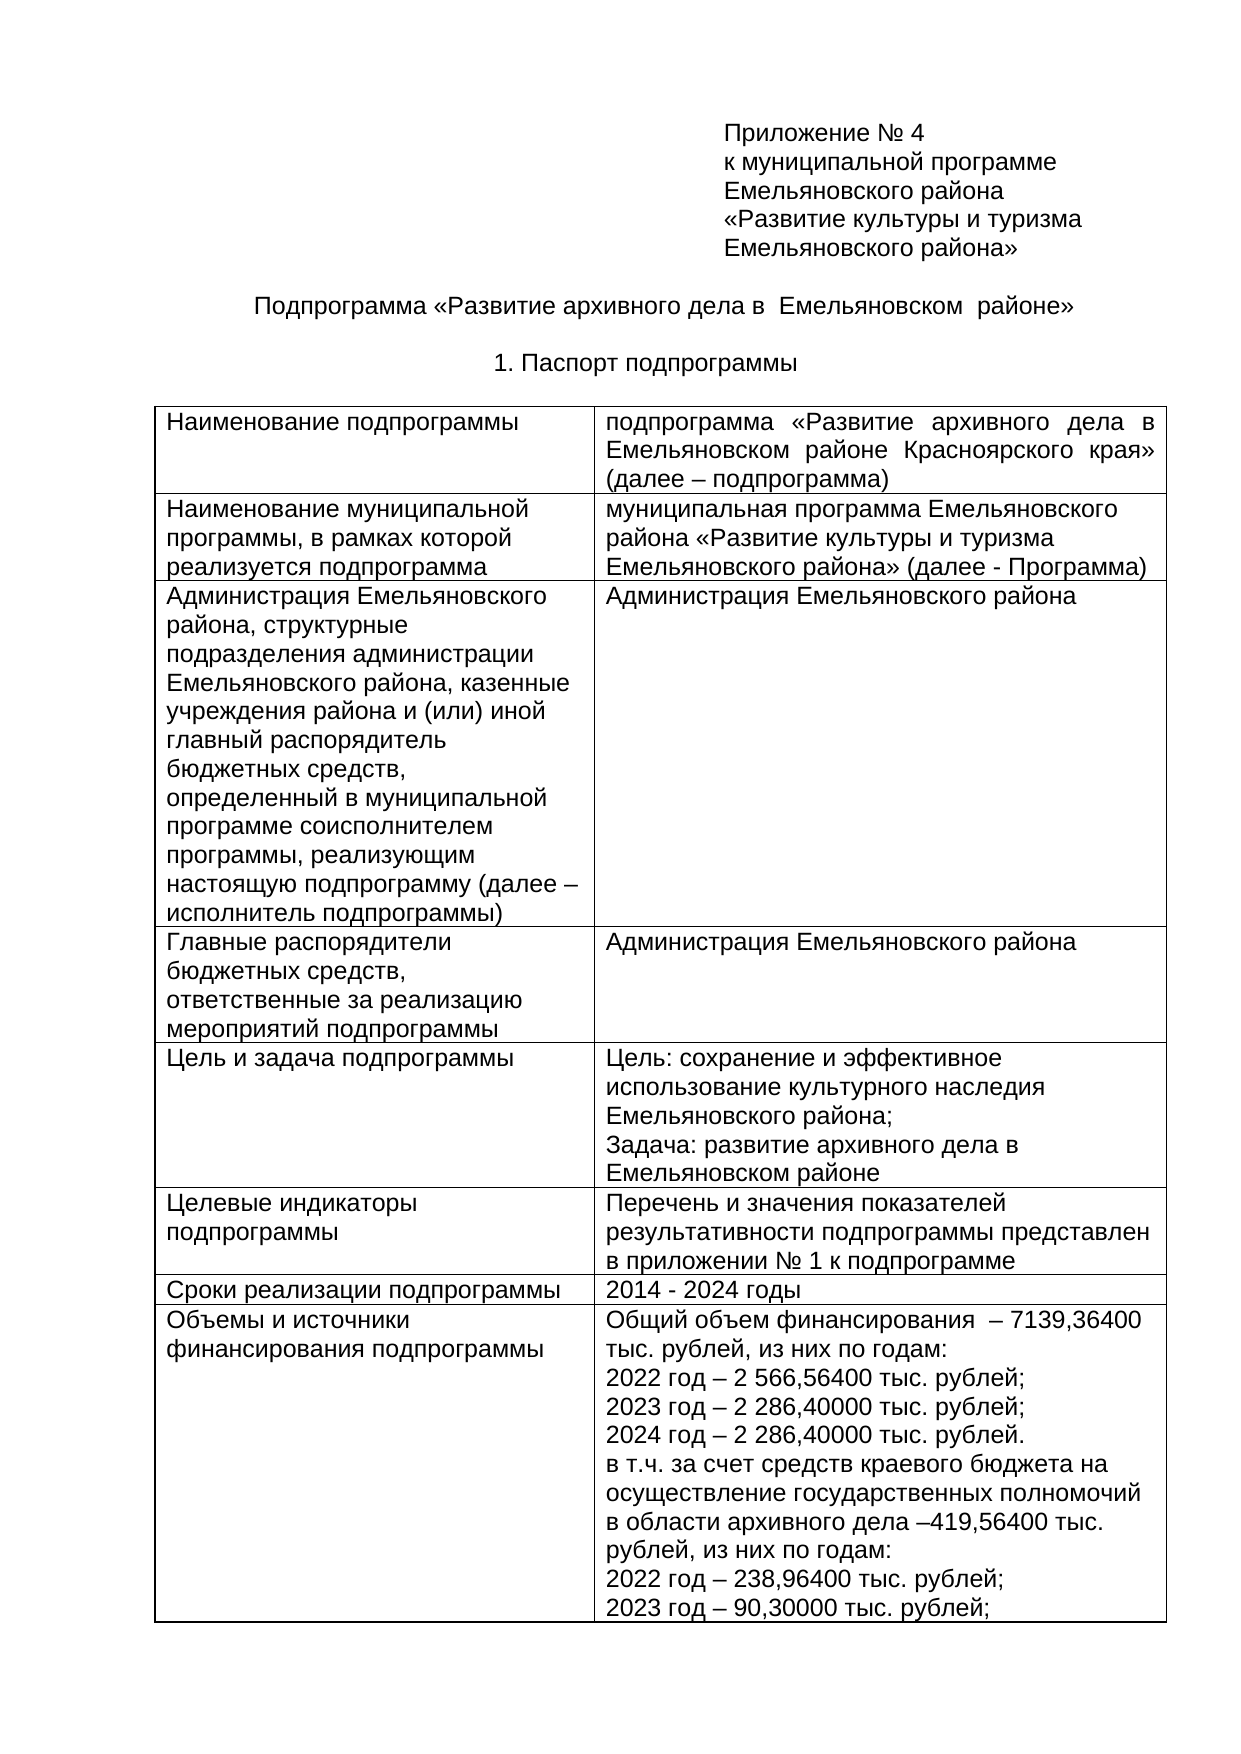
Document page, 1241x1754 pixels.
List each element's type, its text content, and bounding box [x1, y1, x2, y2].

table_cell Администрация Емельяновского района, структурные подразделения администрации Емельяновского района, казенные учреждения района и (или) иной главный распорядитель бюджетных средств, определенный в муниципальной программе соисполнителем программы, реализующим настоящую подпрограмму (далее – исполнитель подпрограммы) [156, 581, 594, 926]
table_cell Сроки реализации подпрограммы [156, 1275, 594, 1304]
title «Развитие культуры и туризма Емельяновского района» [723, 204, 1152, 262]
table_header Наименование подпрограммы [156, 407, 594, 493]
table_cell Перечень и значения показателей результативности подпрограммы представлен в приложении № 1 к подпрограмме [595, 1188, 1166, 1274]
table_header подпрограмма «Развитие архивного дела в Емельяновском районе Красноярского края» (далее – подпрограмма) [595, 407, 1166, 493]
table_cell Главные распорядители бюджетных средств, ответственные за реализацию мероприятий подпрограммы [156, 927, 594, 1042]
table_cell Цель и задача подпрограммы [156, 1043, 594, 1187]
table_cell Наименование муниципальной программы, в рамках которой реализуется подпрограмма [156, 494, 594, 580]
table_cell Администрация Емельяновского района [595, 927, 1166, 1042]
title к муниципальной программе Емельяновского района [723, 147, 1152, 204]
table_cell 2014 - 2024 годы [595, 1275, 1166, 1304]
table_cell Целевые индикаторы подпрограммы [156, 1188, 594, 1274]
title Подпрограмма «Развитие архивного дела в Емельяновском районе» [177, 291, 1152, 319]
table_cell муниципальная программа Емельяновского района «Развитие культуры и туризма Емельяновского района» (далее - Программа) [595, 494, 1166, 580]
table_cell Цель: сохранение и эффективное использование культурного наследия Емельяновского района; Задача: развитие архивного дела в Емельяновском районе [595, 1043, 1166, 1187]
table_cell Администрация Емельяновского района [595, 581, 1166, 926]
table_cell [595, 1305, 1166, 1621]
title Приложение № 4 [723, 118, 1152, 147]
title 1. Паспорт подпрограммы [140, 348, 1152, 377]
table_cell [156, 1305, 594, 1621]
